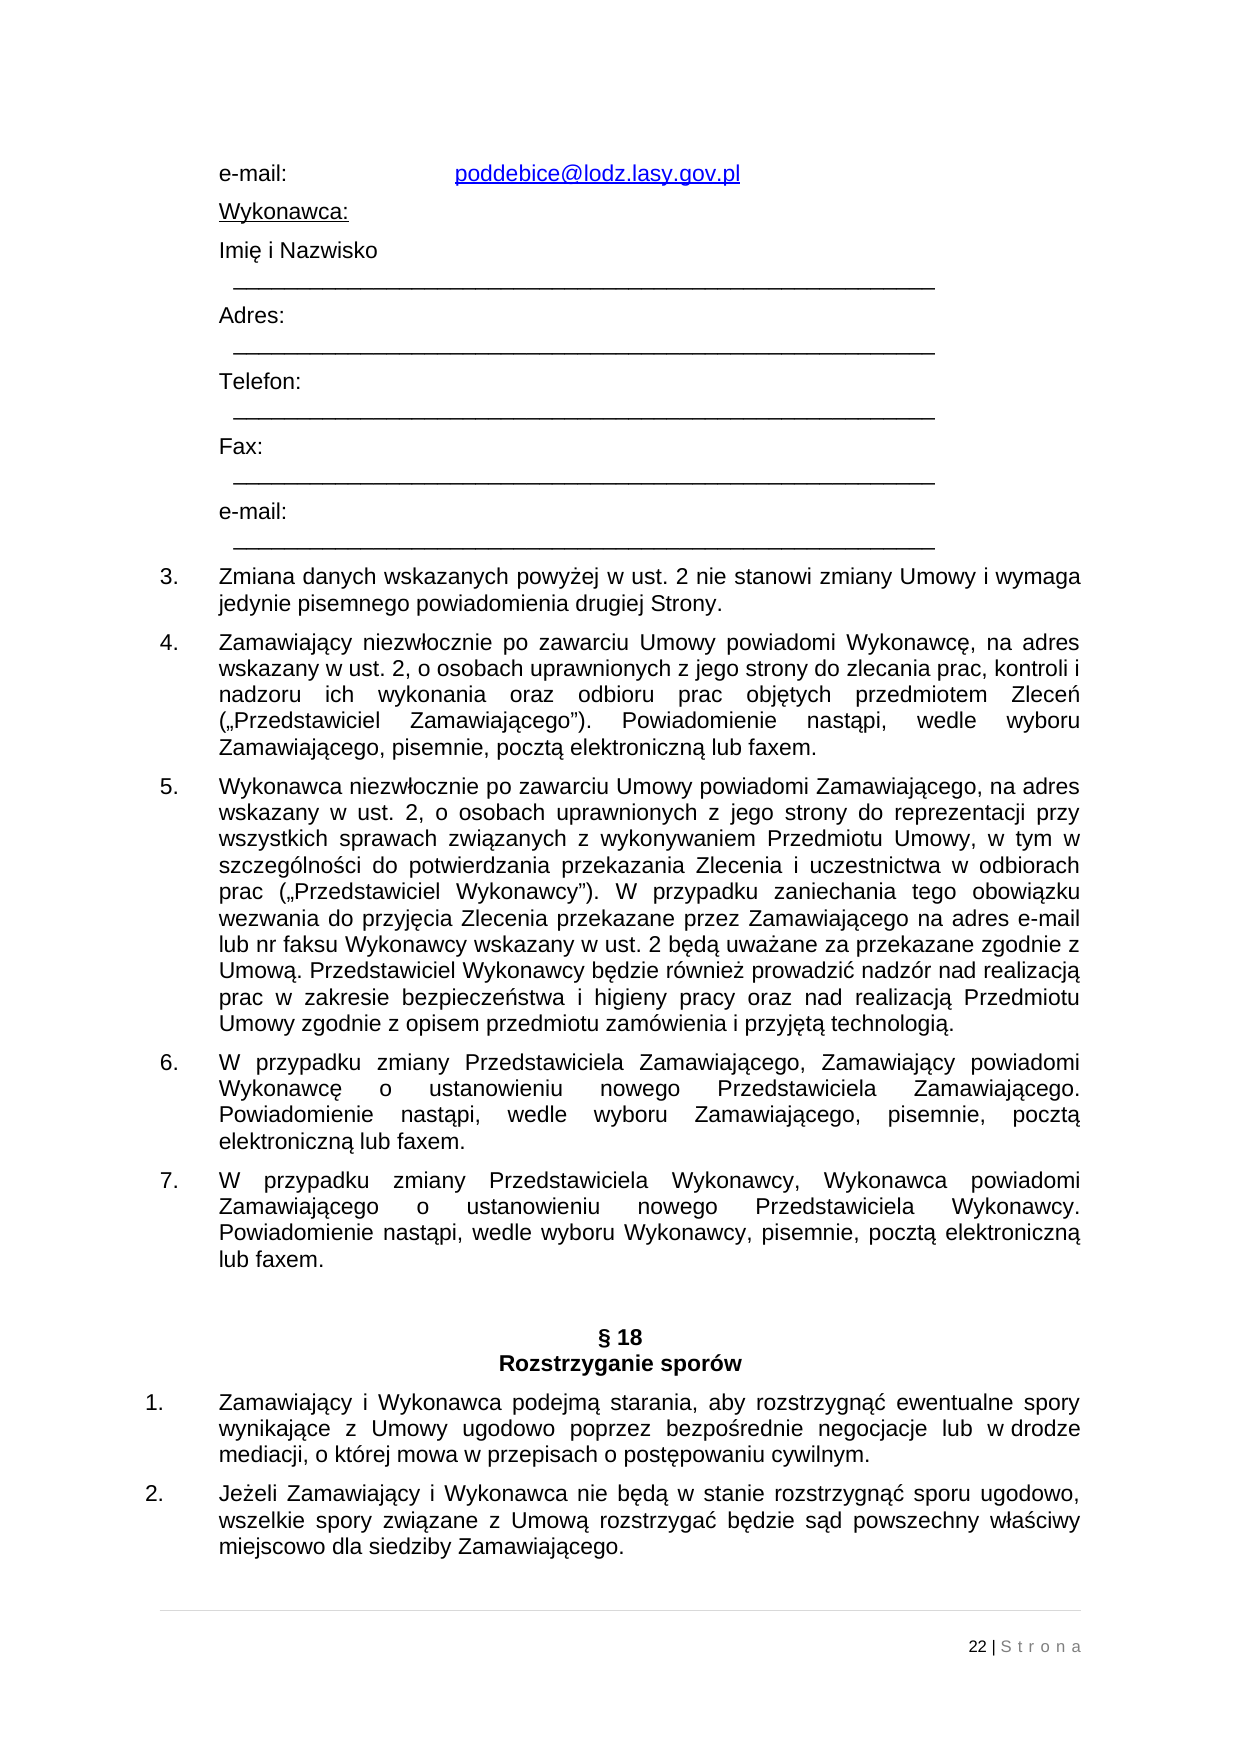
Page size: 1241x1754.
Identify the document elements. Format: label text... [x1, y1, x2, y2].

list W przypadku zmiany Przedstawiciela Zamawiającego, Zamawiający powiadomi Wykonawcę o ustanowieniu nowego Przedstawiciela Zamawiającego. Powiadomienie nastąpi, wedle wyboru Zamawiającego, pisemnie, pocztą elektroniczną lub faxem. [159, 1049, 1081, 1154]
list Wykonawca niezwłocznie po zawarciu Umowy powiadomi Zamawiającego, na adres wskazany w ust. 2, o osobach uprawnionych z jego strony do reprezentacji przy wszystkich sprawach związanych z wykonywaniem Przedmiotu Umowy, w tym w szczególności do potwierdzania przekazania Zlecenia i uczestnictwa w odbiorach prac („Przedstawiciel Wykonawcy”). W przypadku zaniechania tego obowiązku wezwania do przyjęcia Zlecenia przekazane przez Zamawiającego na adres e-mail lub nr faksu Wykonawcy wskazany w ust. 2 będą uważane za przekazane zgodnie z Umową. Przedstawiciel Wykonawcy będzie również prowadzić nadzór nad realizacją prac w zakresie bezpieczeństwa i higieny pracy oraz nad realizacją Przedmiotu Umowy zgodnie z opisem przedmiotu zamówienia i przyjętą technologią. [159, 773, 1081, 1036]
list Jeżeli Zamawiający i Wykonawca nie będą w stanie rozstrzygnąć sporu ugodowo, wszelkie spory związane z Umową rozstrzygać będzie sąd powszechny właściwy miejscowo dla siedziby Zamawiającego. [145, 1480, 1081, 1559]
text Adres: _______________________________________________________ [218, 302, 1081, 355]
list Zamawiający niezwłocznie po zawarciu Umowy powiadomi Wykonawcę, na adres wskazany w ust. 2, o osobach uprawnionych z jego strony do zlecania prac, kontroli i nadzoru ich wykonania oraz odbioru prac objętych przedmiotem Zleceń („Przedstawiciel Zamawiającego”). Powiadomienie nastąpi, wedle wyboru Zamawiającego, pisemnie, pocztą elektroniczną lub faxem. [159, 628, 1081, 760]
text Fax: _______________________________________________________ [218, 433, 1081, 486]
text e-mail: poddebice@lodz.lasy.gov.pl [218, 159, 1081, 186]
list W przypadku zmiany Przedstawiciela Wykonawcy, Wykonawca powiadomi Zamawiającego o ustanowieniu nowego Przedstawiciela Wykonawcy. Powiadomienie nastąpi, wedle wyboru Wykonawcy, pisemnie, pocztą elektroniczną lub faxem. [159, 1167, 1081, 1272]
text e-mail: _______________________________________________________ [218, 498, 1081, 551]
text Wykonawca: [218, 198, 1081, 225]
text Telefon: _______________________________________________________ [218, 368, 1081, 420]
list Zmiana danych wskazanych powyżej w ust. 2 nie stanowi zmiany Umowy i wymaga jedynie pisemnego powiadomienia drugiej Strony. [159, 563, 1081, 616]
text Imię i Nazwisko _______________________________________________________ [218, 237, 1081, 290]
text § 18 Rozstrzyganie sporów [159, 1323, 1081, 1376]
list Zamawiający i Wykonawca podejmą starania, aby rozstrzygnąć ewentualne spory wynikające z Umowy ugodowo poprzez bezpośrednie negocjacje lub w drodze mediacji, o której mowa w przepisach o postępowaniu cywilnym. [145, 1389, 1081, 1468]
